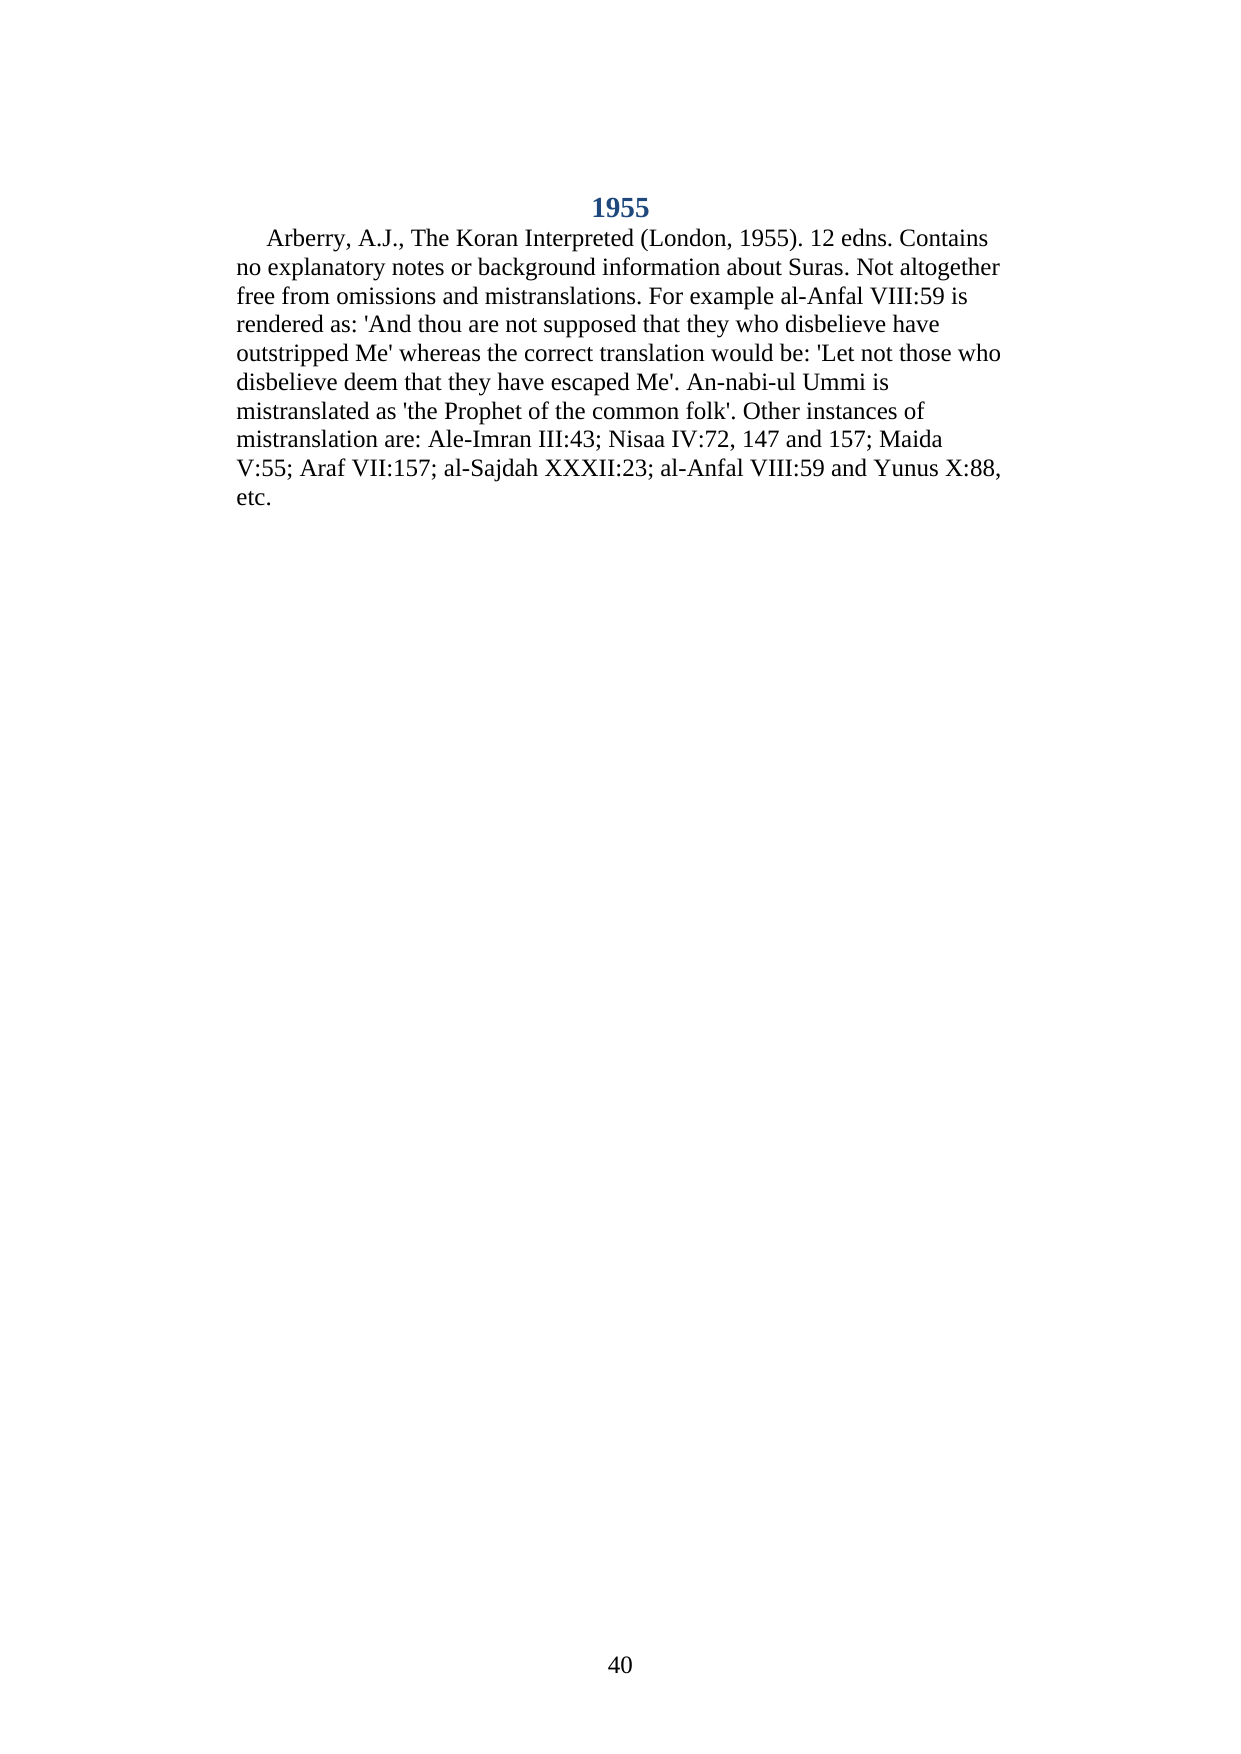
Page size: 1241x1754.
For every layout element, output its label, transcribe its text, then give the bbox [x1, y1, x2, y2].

text Arberry, A.J., The Koran Interpreted (London, 1955). 12 edns. Contains no explanatory notes or background information about Suras. Not altogether free from omissions and mistranslations. For example al-Anfal VIII:59 is rendered as: 'And thou are not supposed that they who disbelieve have outstripped Me' whereas the correct translation would be: 'Let not those who disbelieve deem that they have escaped Me'. An-nabi-ul Ummi is mistranslated as 'the Prophet of the common folk'. Other instances of mistranslation are: Ale-Imran III:43; Nisaa IV:72, 147 and 157; Maida V:55; Araf VII:157; al-Sajdah XXXII:23; al-Anfal VIII:59 and Yunus X:88, etc. [236, 223, 1004, 511]
subtitle 1955 [236, 190, 1004, 223]
